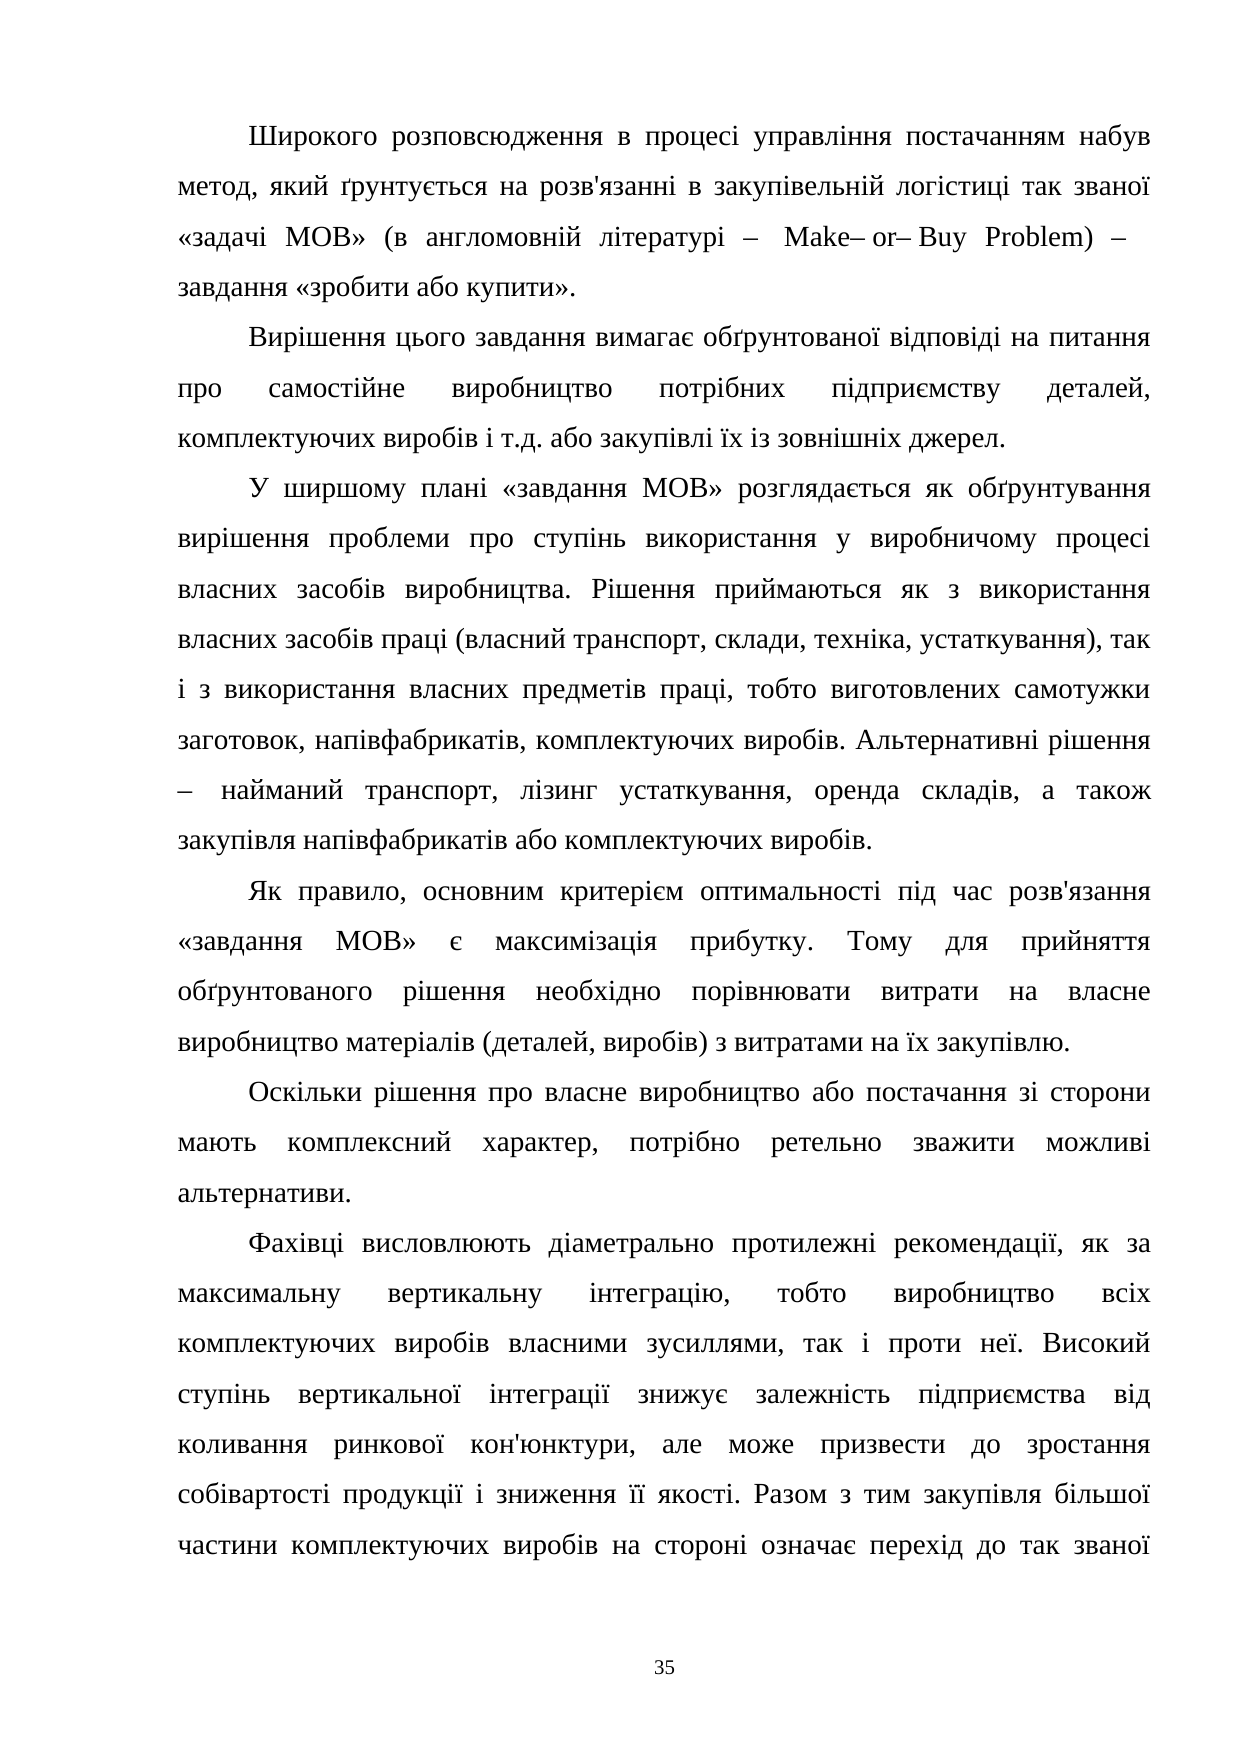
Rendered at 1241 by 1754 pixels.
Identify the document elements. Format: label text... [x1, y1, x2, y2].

text Широкого розповсюдження в процесі управління постачанням набув метод, який ґрунтується на розв'язанні в закупівельній логістиці так званої «задачі МОВ» (в англомовній літературі – Make– or– Buy Problem) – завдання «зробити або купити». [177, 118, 1152, 303]
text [177, 1225, 1152, 1560]
text У ширшому плані «завдання МОВ» розглядається як обґрунтування вирішення проблеми про ступінь використання у виробничому процесі власних засобів виробництва. Рішення приймаються як з використання власних засобів праці (власний транспорт, склади, техніка, устаткування), так і з використання власних предметів праці, тобто виготовлених самотужки заготовок, напівфабрикатів, комплектуючих виробів. Альтернативні рішення – найманий транспорт, лізинг устаткування, оренда складів, а також закупівля напівфабрикатів або комплектуючих виробів. [177, 470, 1152, 856]
text Вирішення цього завдання вимагає обґрунтованої відповіді на питання про самостійне виробництво потрібних підприємству деталей, комплектуючих виробів і т.д. або закупівлі їх із зовнішніх джерел. [177, 319, 1152, 453]
text Оскільки рішення про власне виробництво або постачання зі сторони мають комплексний характер, потрібно ретельно зважити можливі альтернативи. [177, 1074, 1152, 1208]
text Як правило, основним критерієм оптимальності під час розв'язання «завдання МОВ» є максимізація прибутку. Тому для прийняття обґрунтованого рішення необхідно порівнювати витрати на власне виробництво матеріалів (деталей, виробів) з витратами на їх закупівлю. [177, 873, 1152, 1057]
